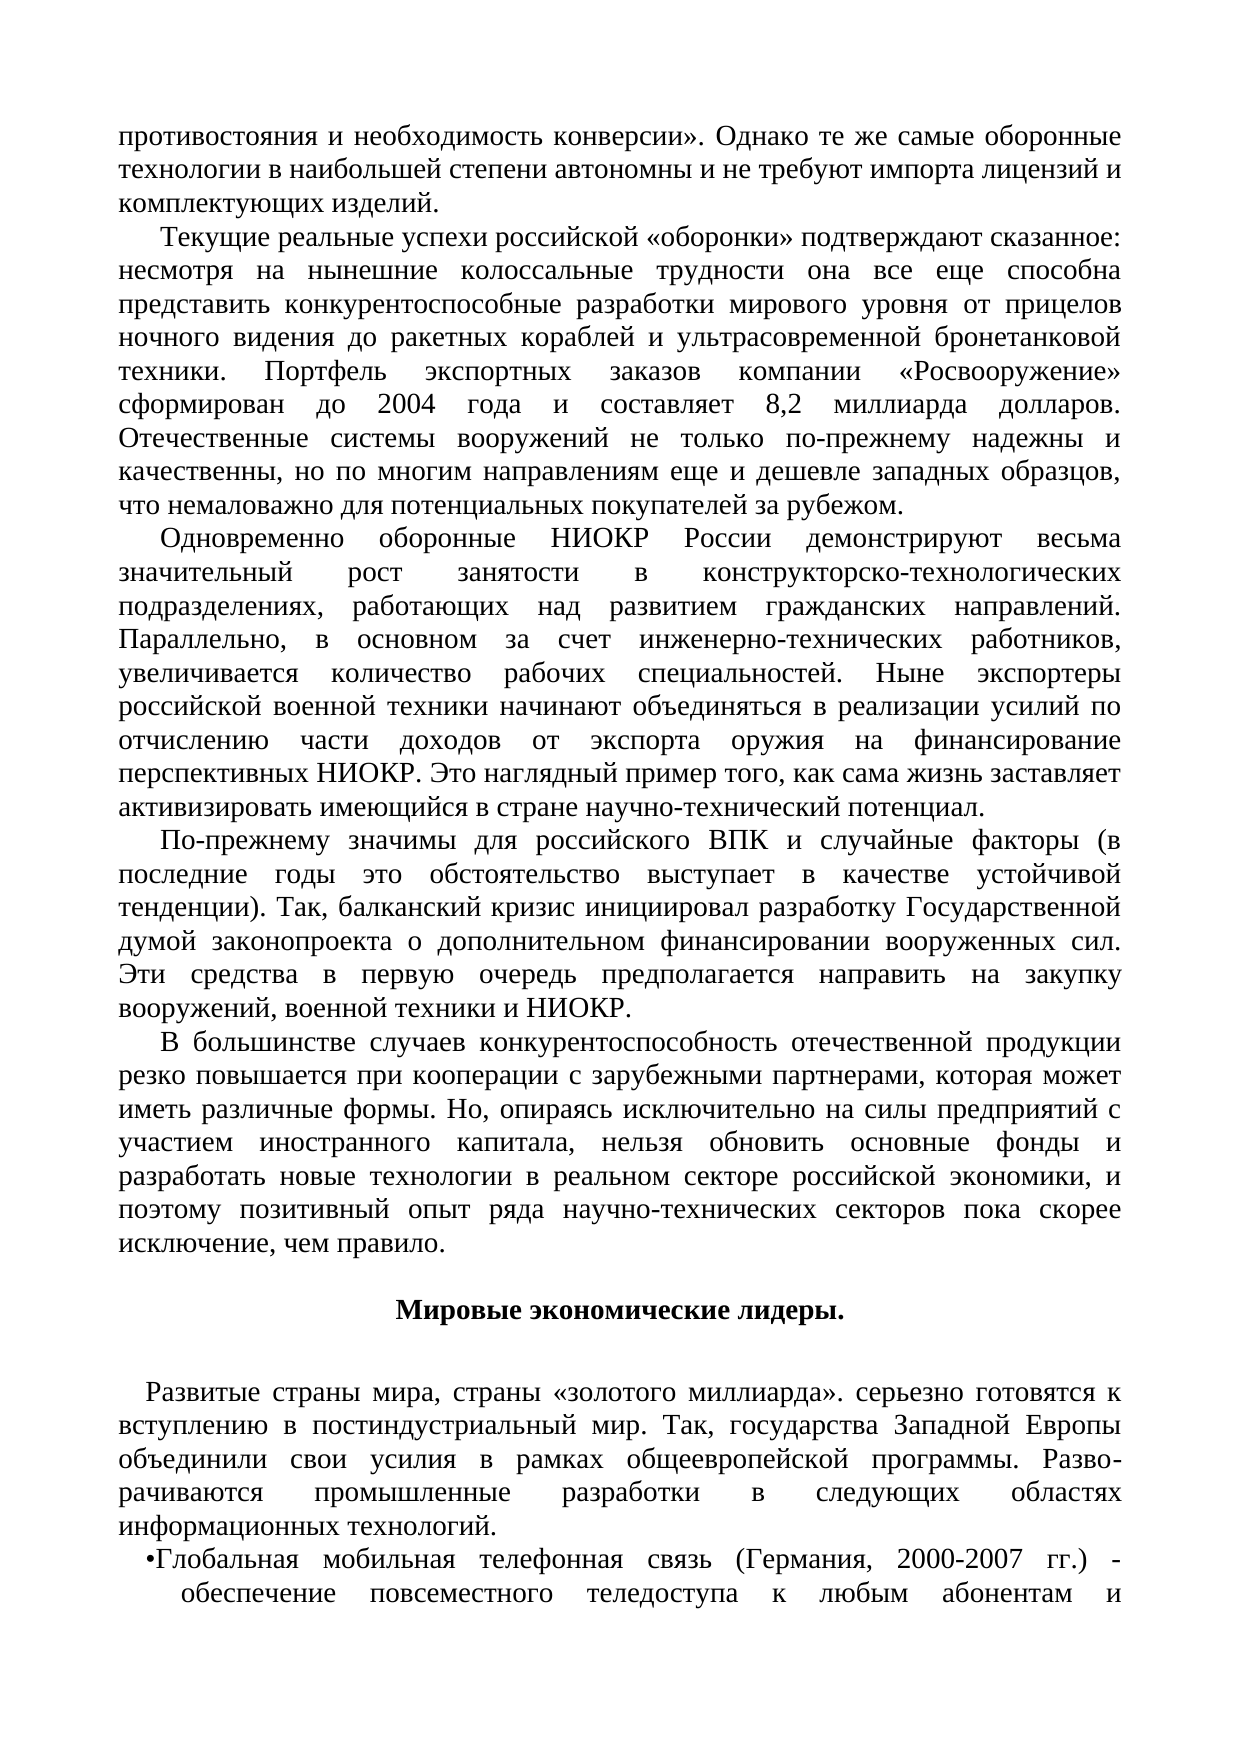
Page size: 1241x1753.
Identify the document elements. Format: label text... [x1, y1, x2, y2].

text По-прежнему значимы для российского ВПК и случайные факторы (в последние годы это обстоятельство выступает в качестве устойчивой тенденции). Так, балканский кризис инициировал разработку Государственной думой законопроекта о дополнительном финансировании вооруженных сил. Эти средства в первую очередь предполагается направить на закупку вооружений, военной техники и НИОКР. [118, 822, 1122, 1024]
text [118, 118, 1122, 219]
text Текущие реальные успехи российской «оборонки» подтверждают сказанное: несмотря на нынешние колоссальные трудности она все еще способна представить конкурентоспособные разработки мирового уровня от прицелов ночного видения до ракетных кораблей и ультрасовременной бронетанковой техники. Портфель экспортных заказов компании «Росвооружение» сформирован до 2004 года и составляет 8,2 миллиарда долларов. Отечественные системы вооружений не только по-прежнему надежны и качественны, но по многим направлениям еще и дешевле западных образцов, что немаловажно для потенциальных покупателей за рубежом. [118, 219, 1122, 521]
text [145, 1541, 1122, 1608]
text В большинстве случаев конкурентоспособность отечественной продукции резко повышается при кооперации с зарубежными партнерами, которая может иметь различные формы. Но, опираясь исключительно на силы предприятий с участием иностранного капитала, нельзя обновить основные фонды и разработать новые технологии в реальном секторе российской экономики, и поэтому позитивный опыт ряда научно-технических секторов пока скорее исключение, чем правило. [118, 1024, 1122, 1258]
text Мировые экономические лидеры. [118, 1292, 1122, 1326]
text Развитые страны мира, страны «золотого миллиарда». серьезно готовятся к вступлению в постиндустриальный мир. Так, государства Западной Европы объединили свои усилия в рамках общеевропейской программы. Разворачиваются промышленные разработки в следующих областях информационных технологий. [118, 1374, 1122, 1541]
text Одновременно оборонные НИОКР России демонстрируют весьма значительный рост занятости в конструкторско-технологических подразделениях, работающих над развитием гражданских направлений. Параллельно, в основном за счет инженерно-технических работников, увеличивается количество рабочих специальностей. Ныне экспортеры российской военной техники начинают объединяться в реализации усилий по отчислению части доходов от экспорта оружия на финансирование перспективных НИОКР. Это наглядный пример того, как сама жизнь заставляет активизировать имеющийся в стране научно-технический потенциал. [118, 521, 1122, 822]
